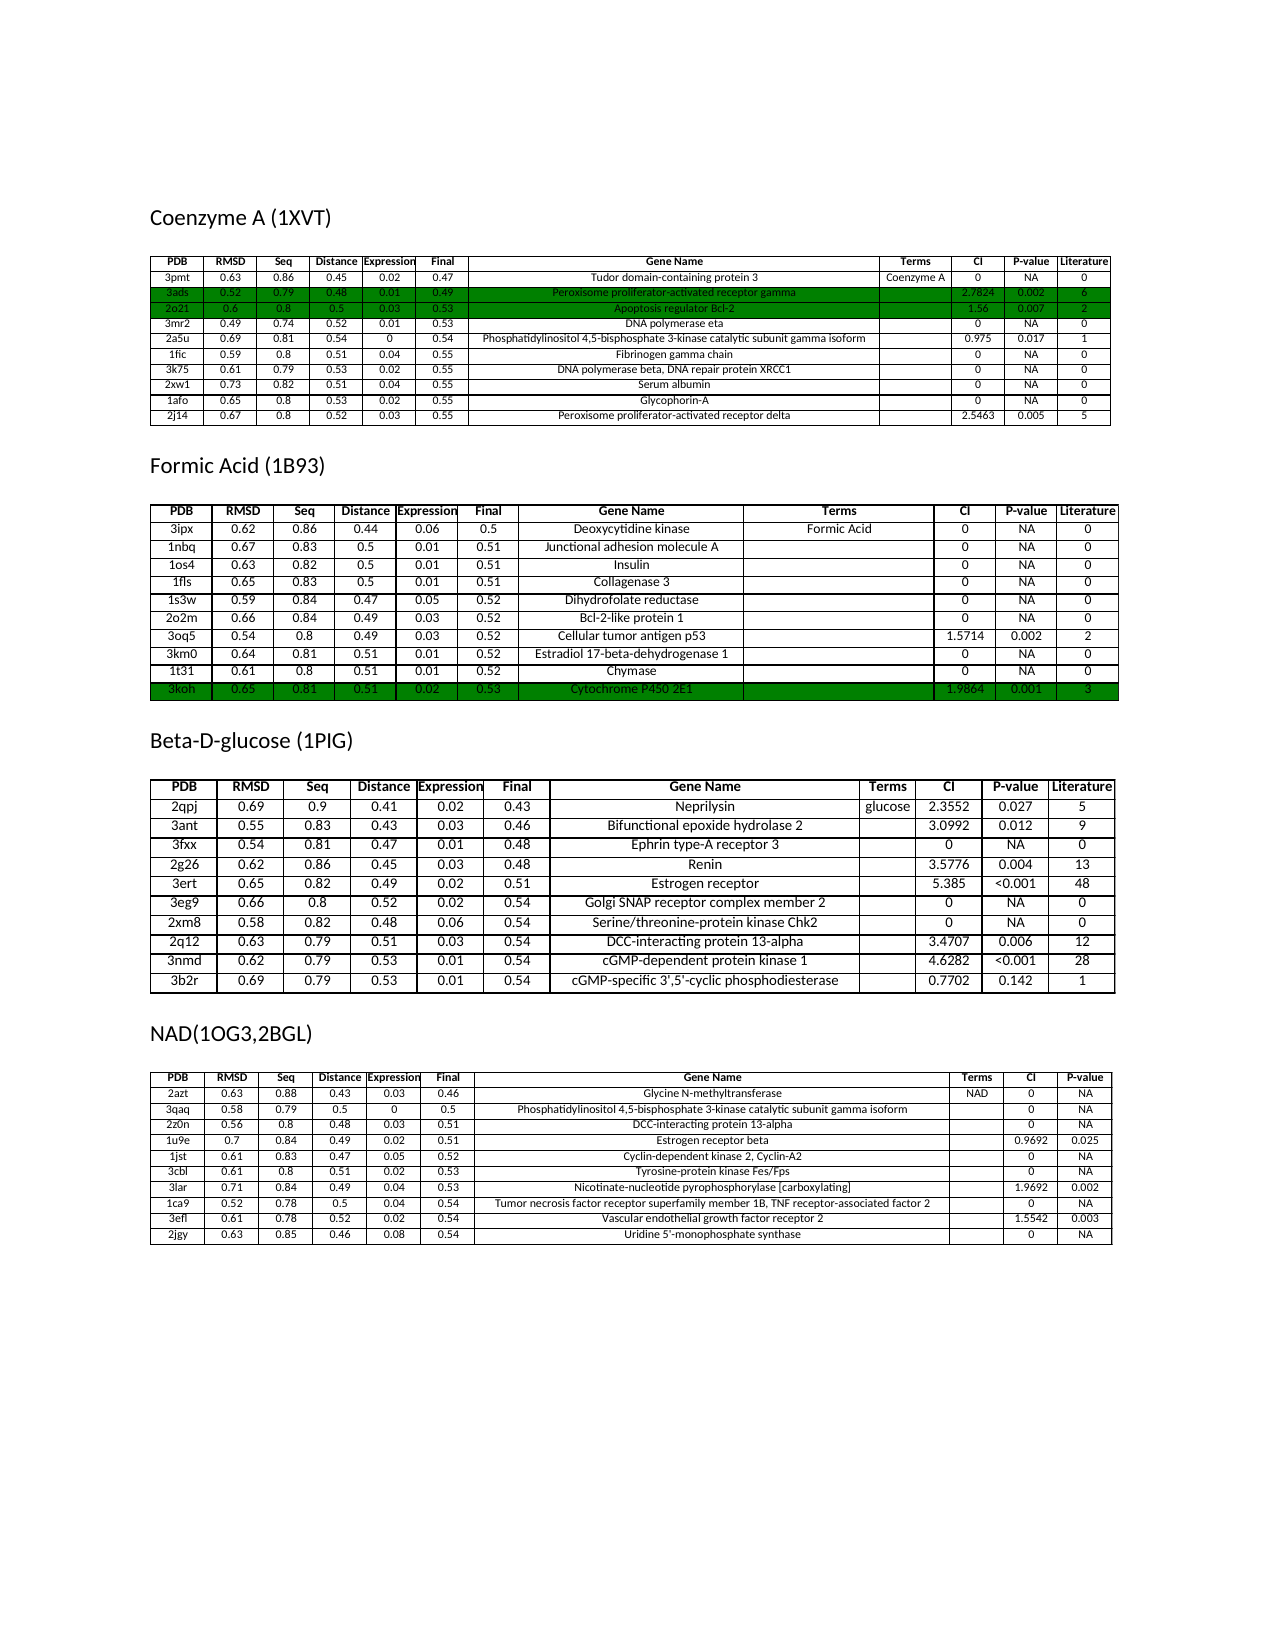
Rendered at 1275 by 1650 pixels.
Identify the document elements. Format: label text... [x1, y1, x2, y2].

text Formic Acid (1B93) [150, 451, 1125, 479]
text NAD(1OG3,2BGL) [150, 1019, 1125, 1047]
text Beta-D-glucose (1PIG) [150, 726, 1125, 754]
text Coenzyme A (1XVT) [150, 203, 1125, 231]
